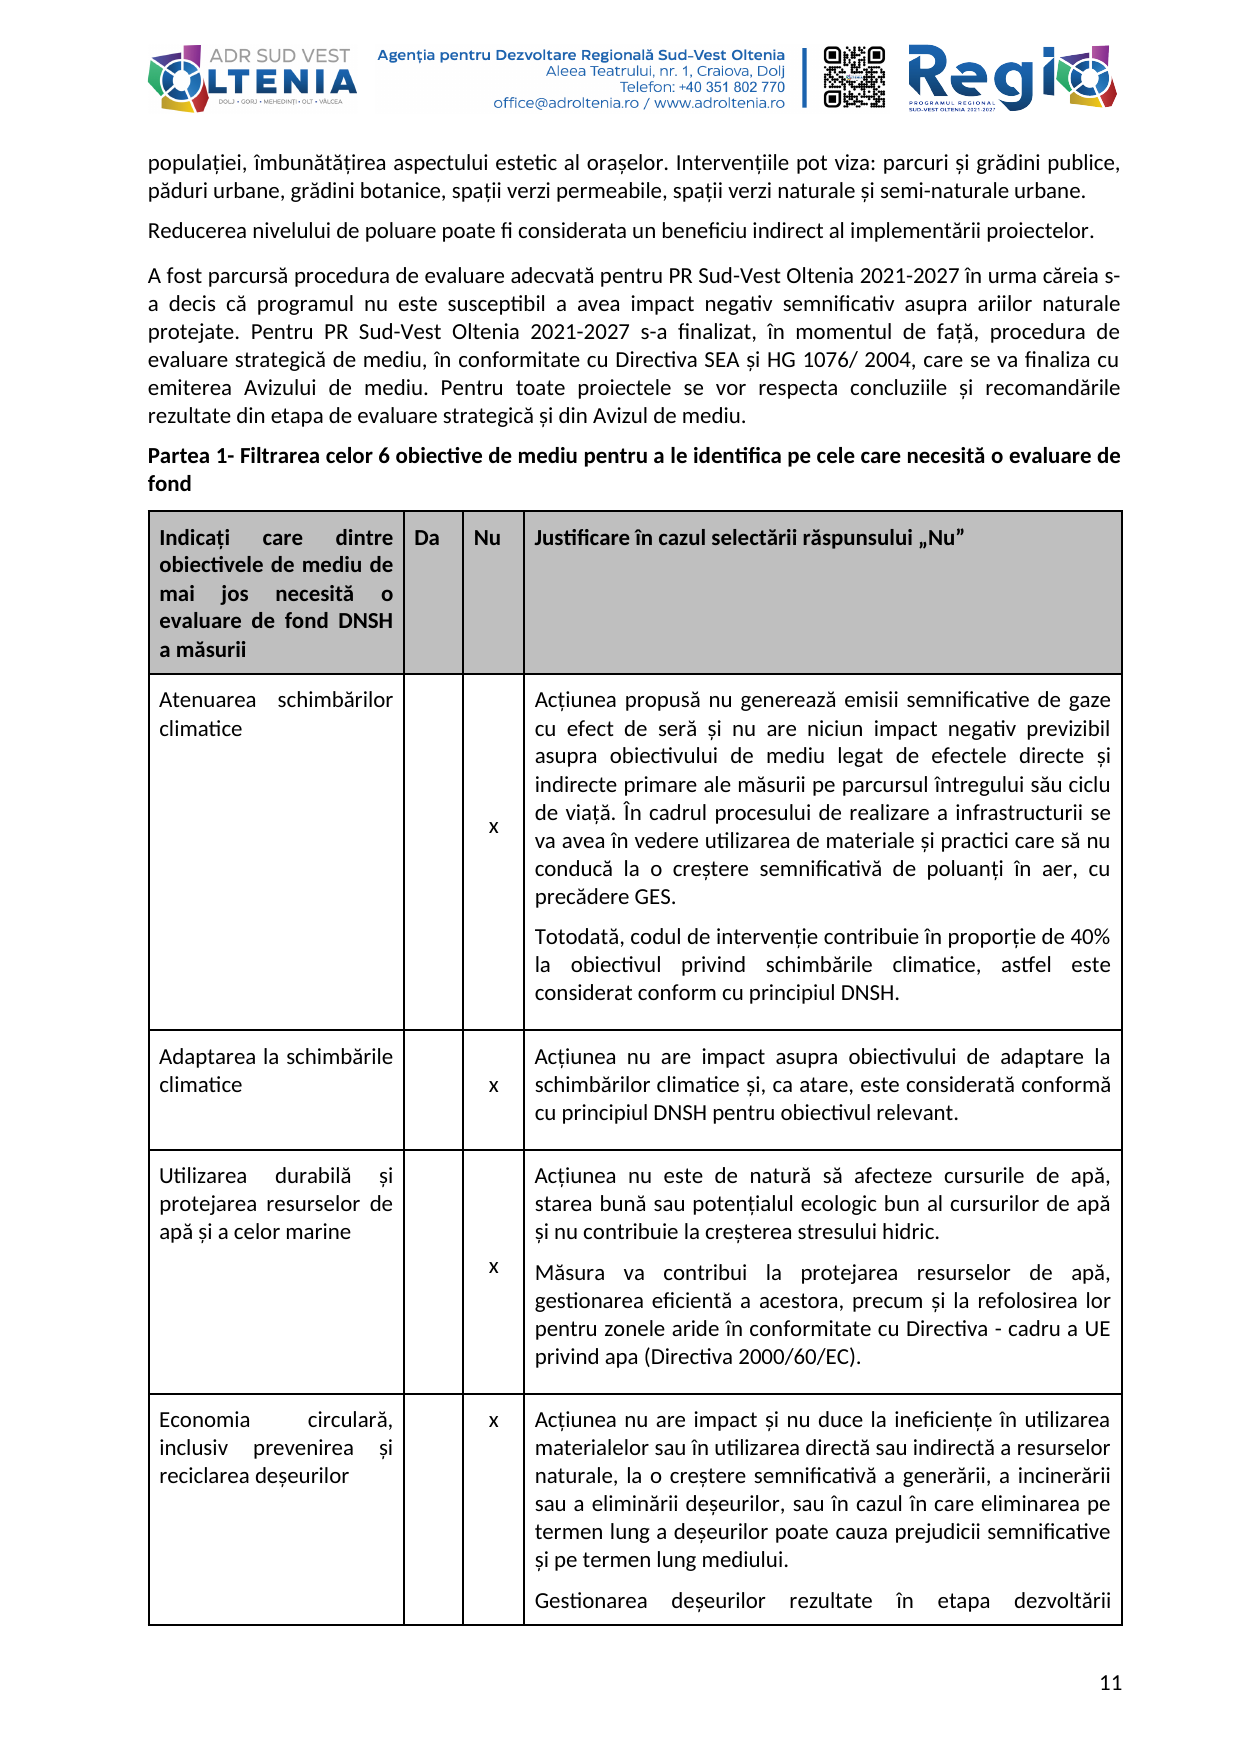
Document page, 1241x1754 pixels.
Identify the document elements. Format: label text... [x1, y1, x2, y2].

table_cell [405, 675, 462, 1029]
table_cell [405, 1151, 462, 1393]
table_cell Utilizarea durabilă și protejarea resurselor de apă și a celor marine [150, 1151, 403, 1393]
table_cell [405, 1395, 462, 1624]
picture [375, 44, 890, 114]
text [148, 148, 1122, 204]
table_cell Acțiunea propusă nu generează emisii semnificative de gaze cu efect de seră și nu are niciun impact negativ previzibil asupra obiectivului de mediu legat de efectele directe și indirecte primare ale măsurii pe parcursul întregului său ciclu de viață. În cadrul procesului de realizare a infrastructurii se va avea în vedere utilizarea de materiale și practici care să nu conducă la o creștere semnificativă de poluanți în aer, cu precădere GES. Totodată, codul de intervenție contribuie în proporție de 40% la obiectivul privind schimbările climatice, astfel este considerat conform cu principiul DNSH. [525, 675, 1121, 1029]
picture [907, 44, 1118, 114]
text A fost parcursă procedura de evaluare adecvată pentru PR Sud-Vest Oltenia 2021-2027 în urma căreia s-a decis că programul nu este susceptibil a avea impact negativ semnificativ asupra ariilor naturale protejate. Pentru PR Sud-Vest Oltenia 2021-2027 s-a finalizat, în momentul de față, procedura de evaluare strategică de mediu, în conformitate cu Directiva SEA și HG 1076/ 2004, care se va finaliza cu emiterea Avizului de mediu. Pentru toate proiectele se vor respecta concluziile și recomandările rezultate din etapa de evaluare strategică și din Avizul de mediu. [148, 261, 1122, 429]
table_cell x [464, 1151, 523, 1393]
table_header Da [405, 512, 462, 673]
picture [147, 44, 358, 114]
table_header Justificare în cazul selectării răspunsului „Nu” [525, 512, 1121, 673]
table_header Nu [464, 512, 523, 673]
table_cell x [464, 1395, 523, 1624]
table_cell Atenuarea schimbărilor climatice [150, 675, 403, 1029]
table_cell Adaptarea la schimbările climatice [150, 1031, 403, 1149]
table_cell x [464, 1031, 523, 1149]
table_cell x [464, 675, 523, 1029]
text Partea 1- Filtrarea celor 6 obiective de mediu pentru a le identifica pe cele care necesită o evaluare de fond [148, 442, 1122, 498]
table_header Indicați care dintre obiectivele de mediu de mai jos necesită o evaluare de fond DNSH a măsurii [150, 512, 403, 673]
text Reducerea nivelului de poluare poate fi considerata un beneficiu indirect al implementării proiectelor. [148, 216, 1122, 244]
table_cell [405, 1031, 462, 1149]
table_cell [525, 1395, 1121, 1624]
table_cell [150, 1395, 403, 1624]
table_cell Acțiunea nu este de natură să afecteze cursurile de apă, starea bună sau potențialul ecologic bun al cursurilor de apă și nu contribuie la creșterea stresului hidric. Măsura va contribui la protejarea resurselor de apă, gestionarea eficientă a acestora, precum și la refolosirea lor pentru zonele aride în conformitate cu Directiva - cadru a UE privind apa (Directiva 2000/60/EC). [525, 1151, 1121, 1393]
table_cell Acțiunea nu are impact asupra obiectivului de adaptare la schimbărilor climatice și, ca atare, este considerată conformă cu principiul DNSH pentru obiectivul relevant. [525, 1031, 1121, 1149]
